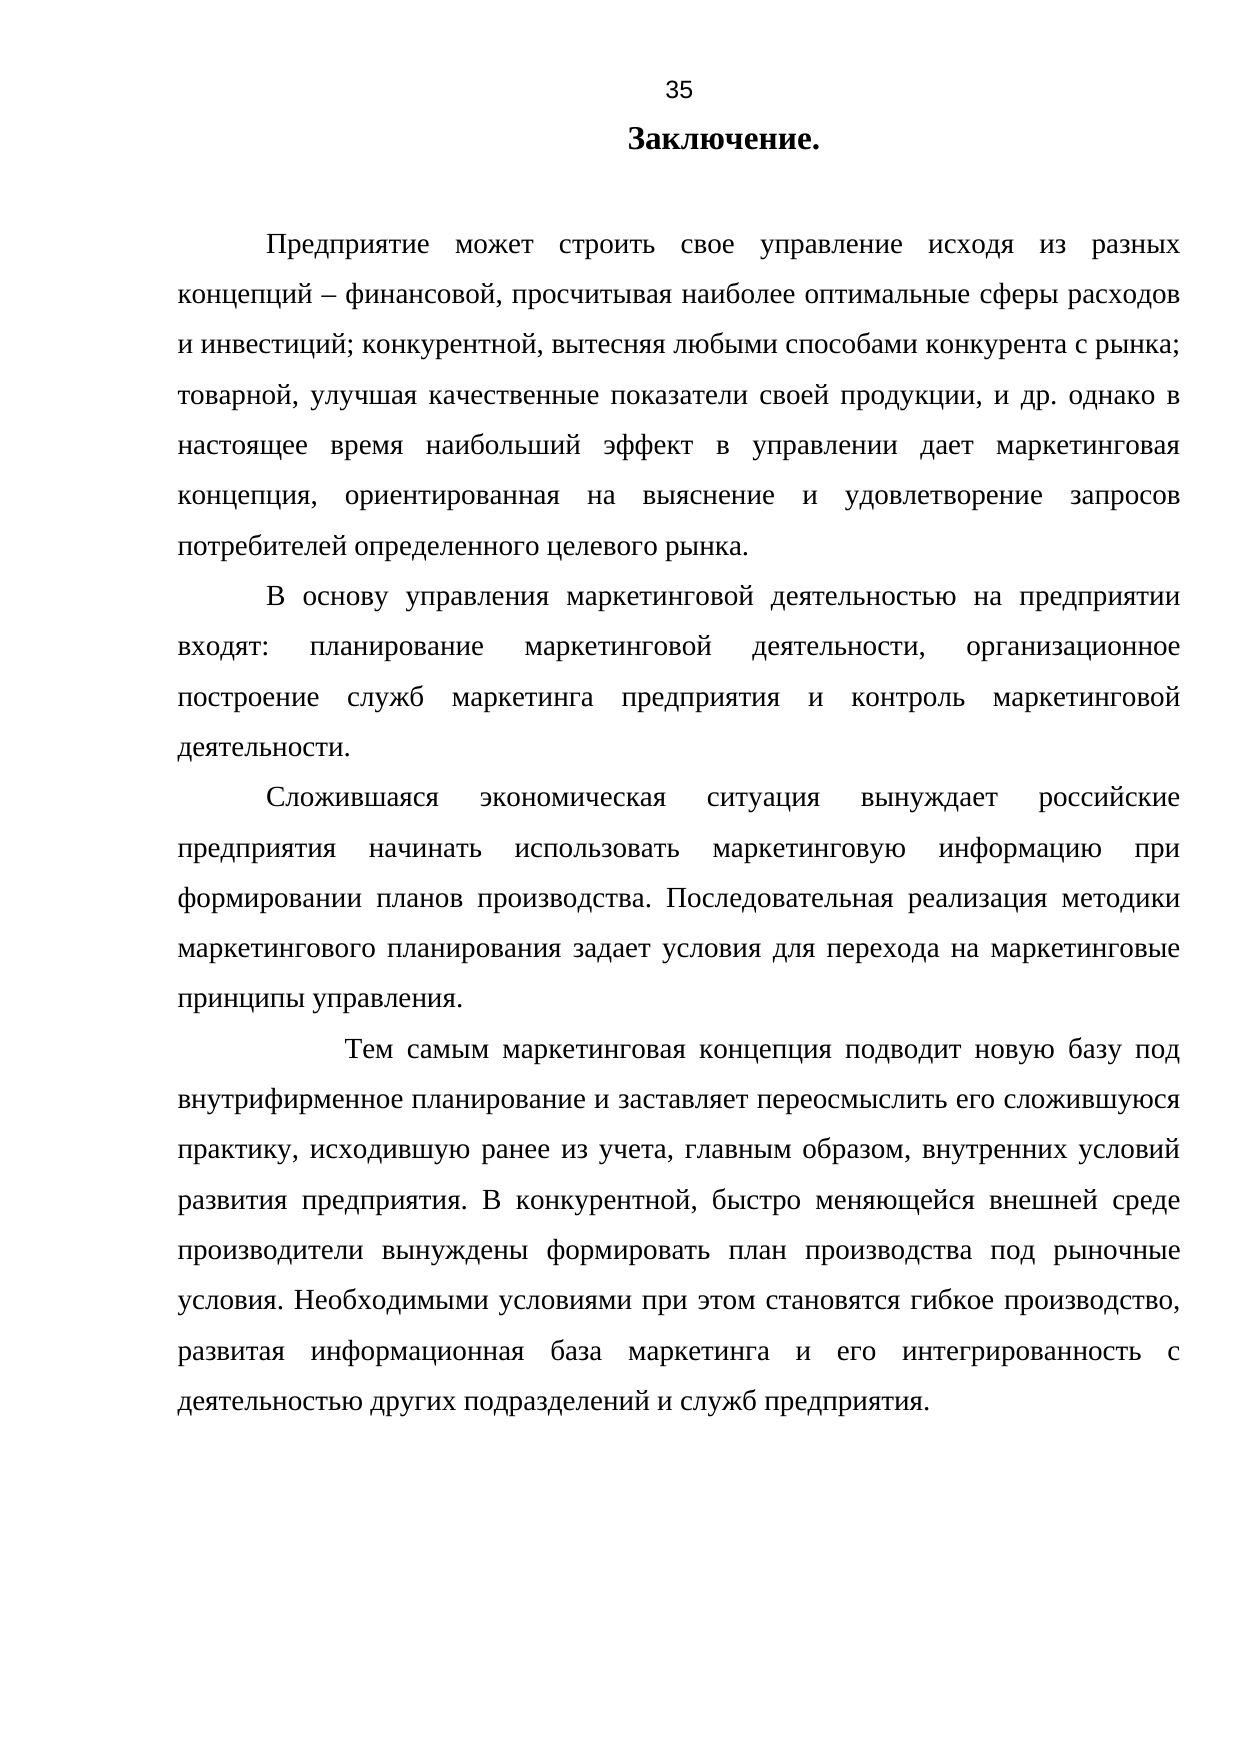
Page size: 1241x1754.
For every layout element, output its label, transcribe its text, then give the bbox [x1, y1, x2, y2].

text Сложившаяся экономическая ситуация вынуждает российские предприятия начинать использовать маркетинговую информацию при формировании планов производства. Последовательная реализация методики маркетингового планирования задает условия для перехода на маркетинговые принципы управления. [177, 779, 1181, 1014]
text В основу управления маркетинговой деятельностью на предприятии входят: планирование маркетинговой деятельности, организационное построение служб маркетинга предприятия и контроль маркетинговой деятельности. [177, 578, 1181, 763]
text Предприятие может строить свое управление исходя из разных концепций – финансовой, просчитывая наиболее оптимальные сферы расходов и инвестиций; конкурентной, вытесняя любыми способами конкурента с рынка; товарной, улучшая качественные показатели своей продукции, и др. однако в настоящее время наибольший эффект в управлении дает маркетинговая концепция, ориентированная на выяснение и удовлетворение запросов потребителей определенного целевого рынка. [177, 226, 1181, 561]
text Заключение. [177, 118, 1181, 156]
text Тем самым маркетинговая концепция подводит новую базу под внутрифирменное планирование и заставляет переосмыслить его сложившуюся практику, исходившую ранее из учета, главным образом, внутренних условий развития предприятия. В конкурентной, быстро меняющейся внешней среде производители вынуждены формировать план производства под рыночные условия. Необходимыми условиями при этом становятся гибкое производство, развитая информационная база маркетинга и его интегрированность с деятельностью других подразделений и служб предприятия. [177, 1031, 1181, 1417]
